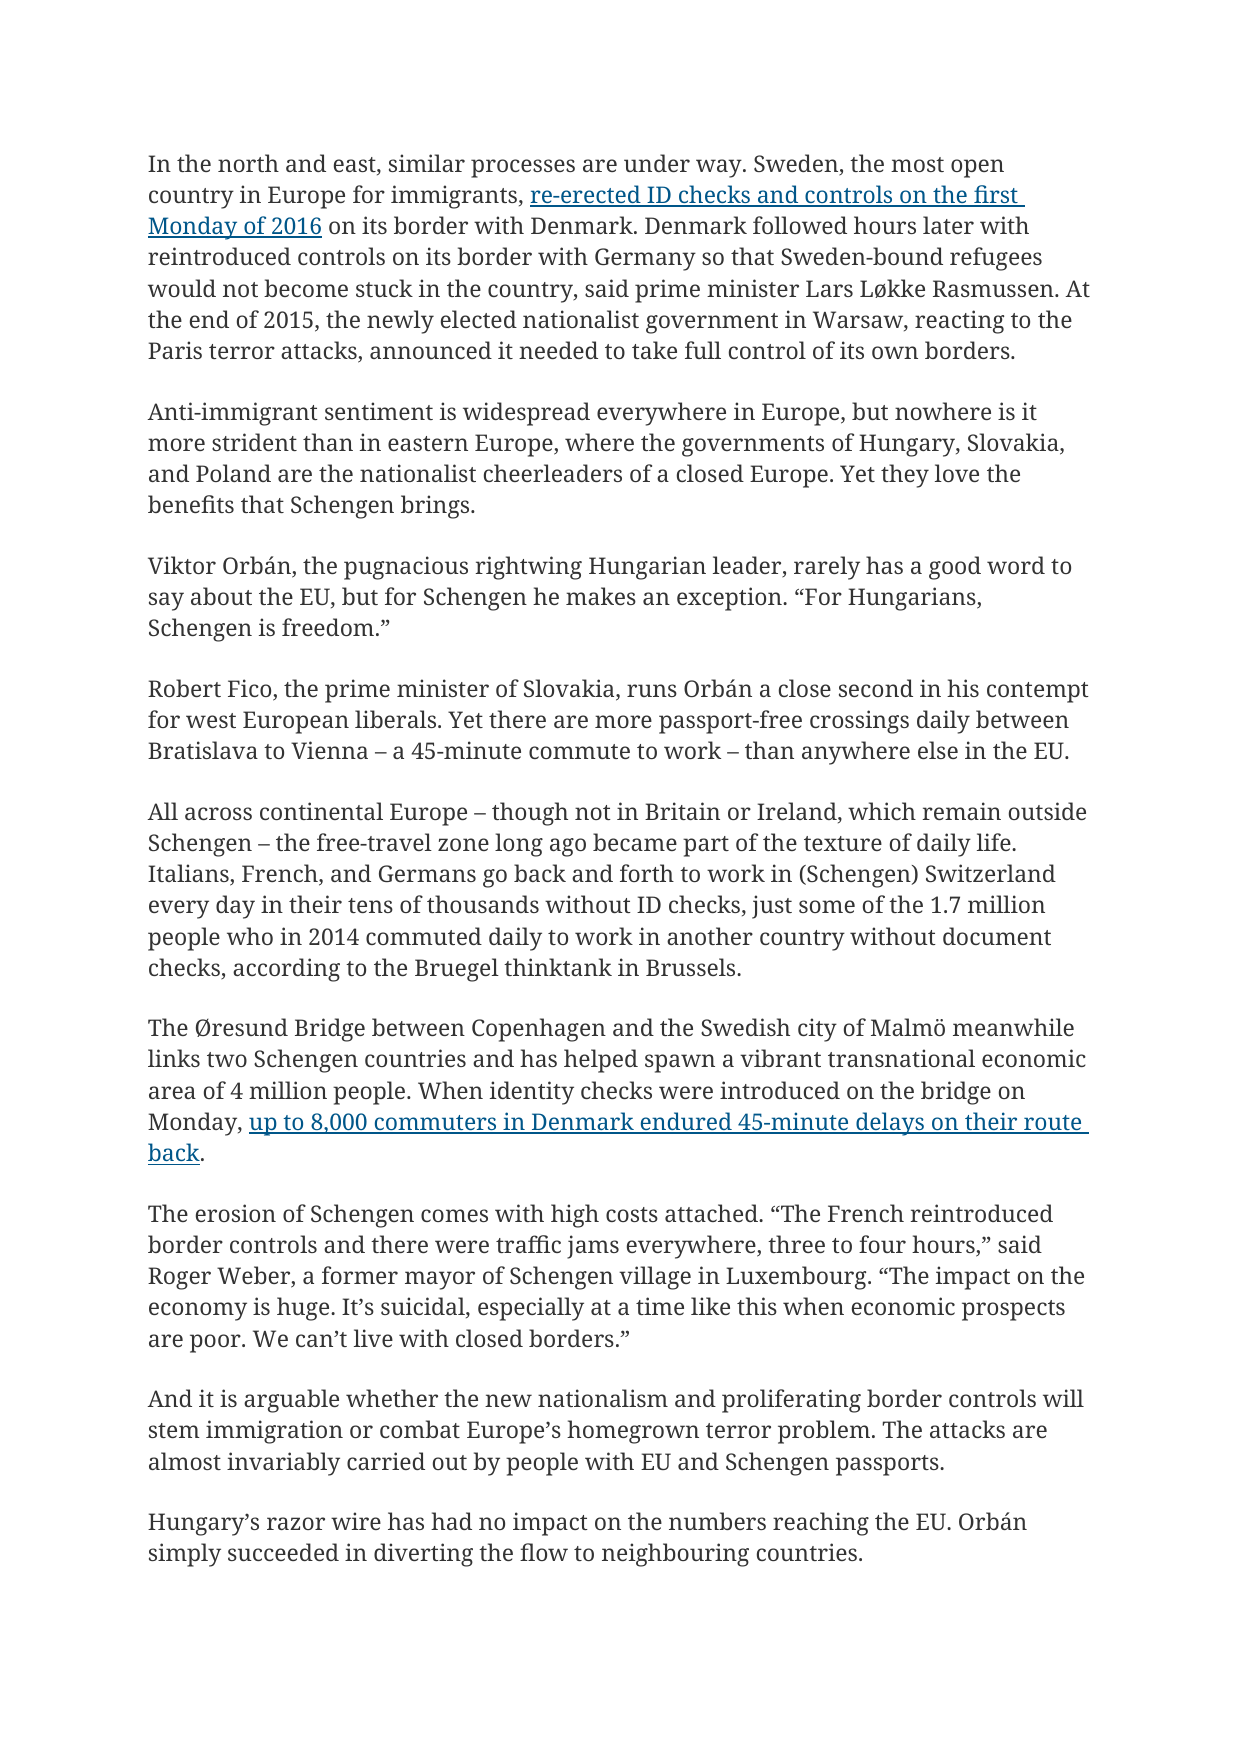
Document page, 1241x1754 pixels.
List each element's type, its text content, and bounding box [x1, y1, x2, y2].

text Robert Fico, the prime minister of Slovakia, runs Orbán a close second in his contempt for west European liberals. Yet there are more passport-free crossings daily between Bratislava to Vienna – a 45-minute commute to work – than anywhere else in the EU. [148, 673, 1093, 766]
text Hungary’s razor wire has had no impact on the numbers reaching the EU. Orbán simply succeeded in diverting the flow to neighbouring countries. [148, 1506, 1093, 1568]
text And it is arguable whether the new nationalism and proliferating border controls will stem immigration or combat Europe’s homegrown terror problem. The attacks are almost invariably carried out by people with EU and Schengen passports. [148, 1383, 1093, 1477]
text The erosion of Schengen comes with high costs attached. “The French reintroduced border controls and there were traffic jams everywhere, three to four hours,” said Roger Weber, a former mayor of Schengen village in Luxembourg. “The impact on the economy is huge. It’s suicidal, especially at a time like this when economic prospects are poor. We can’t live with closed borders.” [148, 1198, 1093, 1354]
text The Øresund Bridge between Copenhagen and the Swedish city of Malmö meanwhile links two Schengen countries and has helped spawn a vibrant transnational economic area of 4 million people. When identity checks were introduced on the bridge on Monday, up to 8,000 commuters in Denmark endured 45-minute delays on their route back. [148, 1012, 1093, 1168]
text All across continental Europe – though not in Britain or Ireland, which remain outside Schengen – the free-travel zone long ago became part of the texture of daily life. Italians, French, and Germans go back and forth to work in (Schengen) Switzerland every day in their tens of thousands without ID checks, just some of the 1.7 million people who in 2014 commuted daily to work in another country without document checks, according to the Bruegel thinktank in Brussels. [148, 796, 1093, 983]
text Anti-immigrant sentiment is widespread everywhere in Europe, but nowhere is it more strident than in eastern Europe, where the governments of Hungary, Slovakia, and Poland are the nationalist cheerleaders of a closed Europe. Yet they love the benefits that Schengen brings. [148, 396, 1093, 521]
text In the north and east, similar processes are under way. Sweden, the most open country in Europe for immigrants, re-erected ID checks and controls on the first Monday of 2016 on its border with Denmark. Denmark followed hours later with reintroduced controls on its border with Germany so that Sweden-bound refugees would not become stuck in the country, said prime minister Lars Løkke Rasmussen. At the end of 2015, the newly elected nationalist government in Warsaw, reacting to the Paris terror attacks, announced it needed to take full control of its own borders. [148, 148, 1093, 366]
text Viktor Orbán, the pugnacious rightwing Hungarian leader, rarely has a good word to say about the EU, but for Schengen he makes an exception. “For Hungarians, Schengen is freedom.” [148, 550, 1093, 643]
